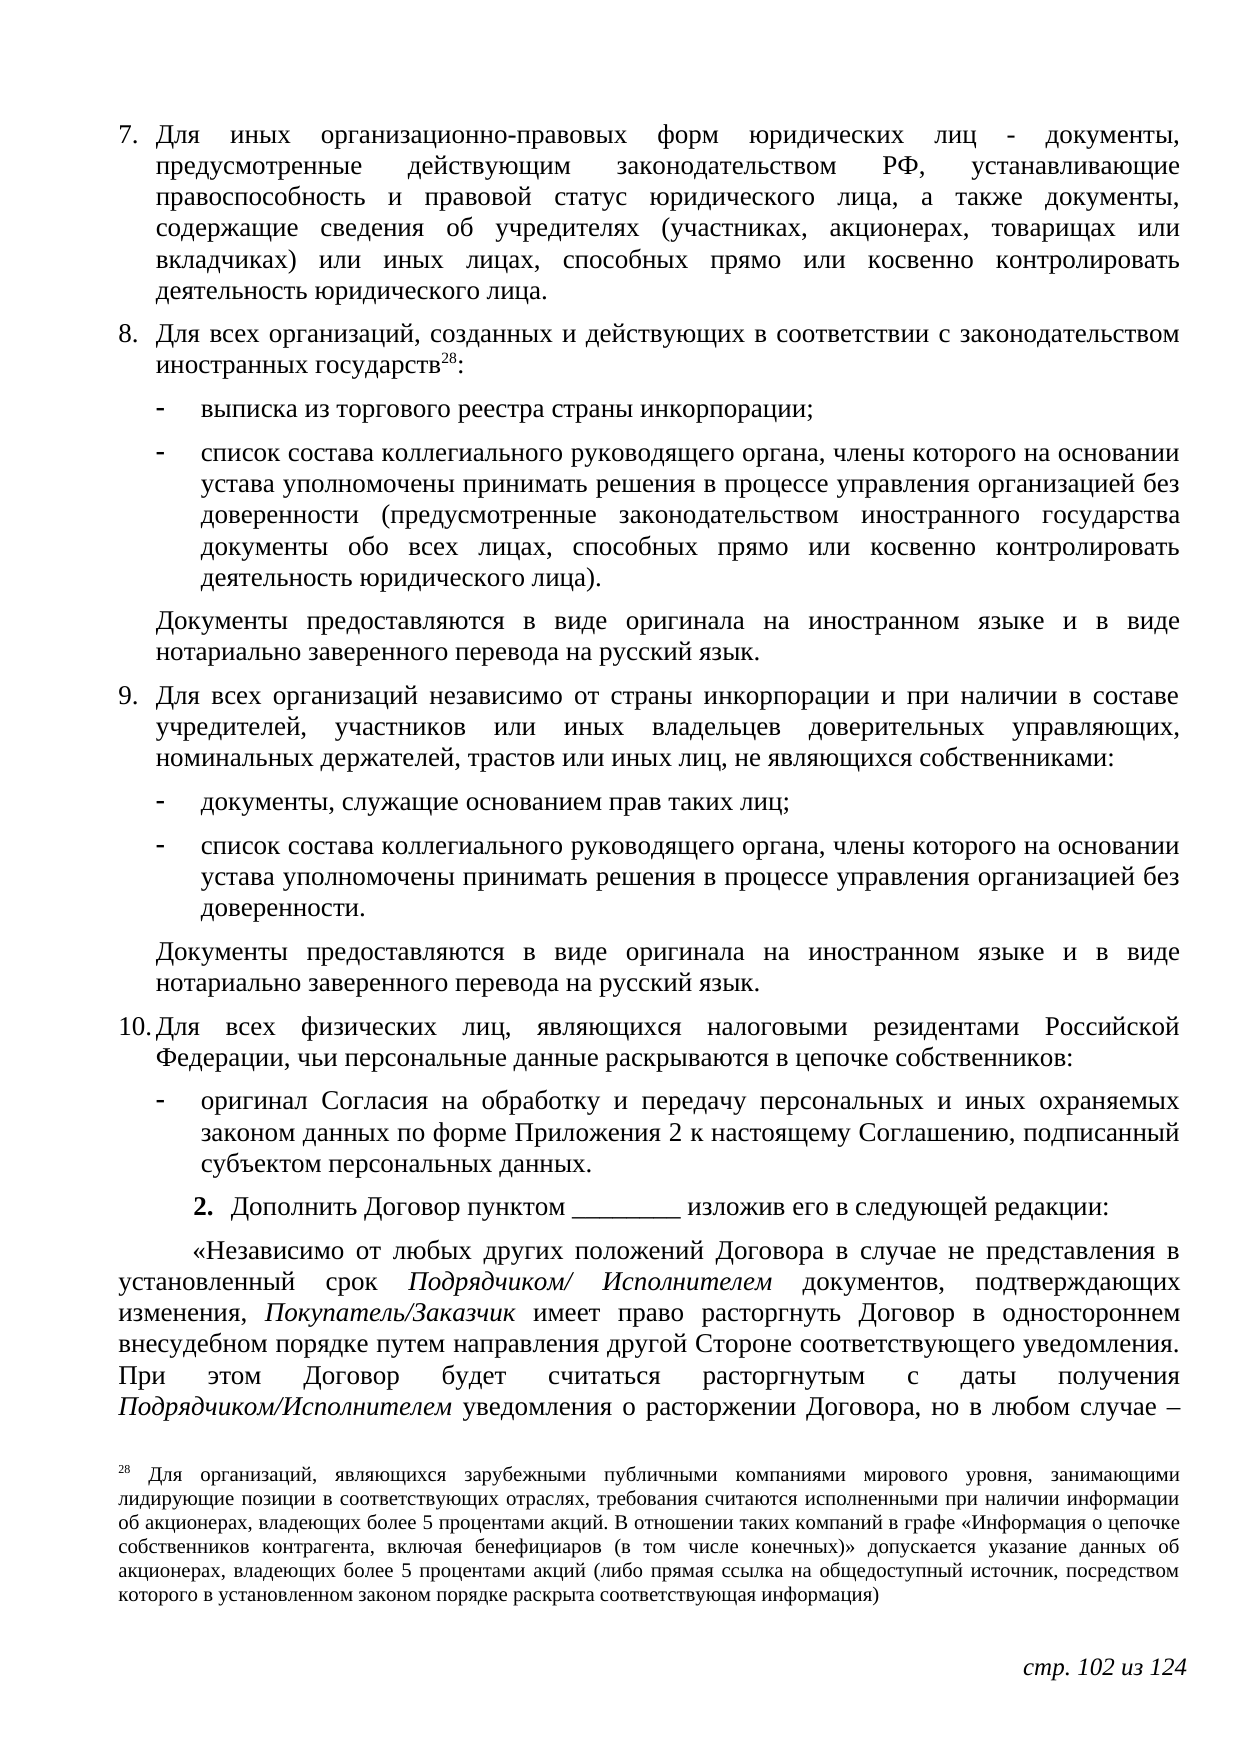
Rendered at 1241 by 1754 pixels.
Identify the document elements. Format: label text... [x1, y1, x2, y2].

list список состава коллегиального руководящего органа, члены которого на основании устава уполномочены принимать решения в процессе управления организацией без доверенности. [156, 829, 1181, 922]
list Дополнить Договор пунктом ________ изложив его в следующей редакции: [193, 1191, 1181, 1222]
list документы, служащие основанием прав таких лиц; [156, 785, 1181, 816]
list оригинал Согласия на обработку и передачу персональных и иных охраняемых законом данных по форме Приложения 2 к настоящему Соглашению, подписанный субъектом персональных данных. [156, 1084, 1181, 1178]
list Для иных организационно-правовых форм юридических лиц - документы, предусмотренные действующим законодательством РФ, устанавливающие правоспособность и правовой статус юридического лица, а также документы, содержащие сведения об учредителях (участниках, акционерах, товарищах или вкладчиках) или иных лицах, способных прямо или косвенно контролировать деятельность юридического лица. [118, 118, 1181, 305]
list Для всех физических лиц, являющихся налоговыми резидентами Российской Федерации, чьи персональные данные раскрываются в цепочке собственников: [118, 1010, 1181, 1072]
text Документы предоставляются в виде оригинала на иностранном языке и в виде нотариально заверенного перевода на русский язык. [156, 935, 1181, 997]
list список состава коллегиального руководящего органа, члены которого на основании устава уполномочены принимать решения в процессе управления организацией без доверенности (предусмотренные законодательством иностранного государства документы обо всех лицах, способных прямо или косвенно контролировать деятельность юридического лица). [156, 436, 1181, 592]
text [118, 1234, 1181, 1421]
list Для всех организаций независимо от страны инкорпорации и при наличии в составе учредителей, участников или иных владельцев доверительных управляющих, номинальных держателей, трастов или иных лиц, не являющихся собственниками: [118, 679, 1181, 773]
text Документы предоставляются в виде оригинала на иностранном языке и в виде нотариально заверенного перевода на русский язык. [156, 604, 1181, 667]
list Для всех организаций, созданных и действующих в соответствии с законодательством иностранных государств: [118, 317, 1181, 380]
list выписка из торгового реестра страны инкорпорации; [156, 392, 1181, 423]
